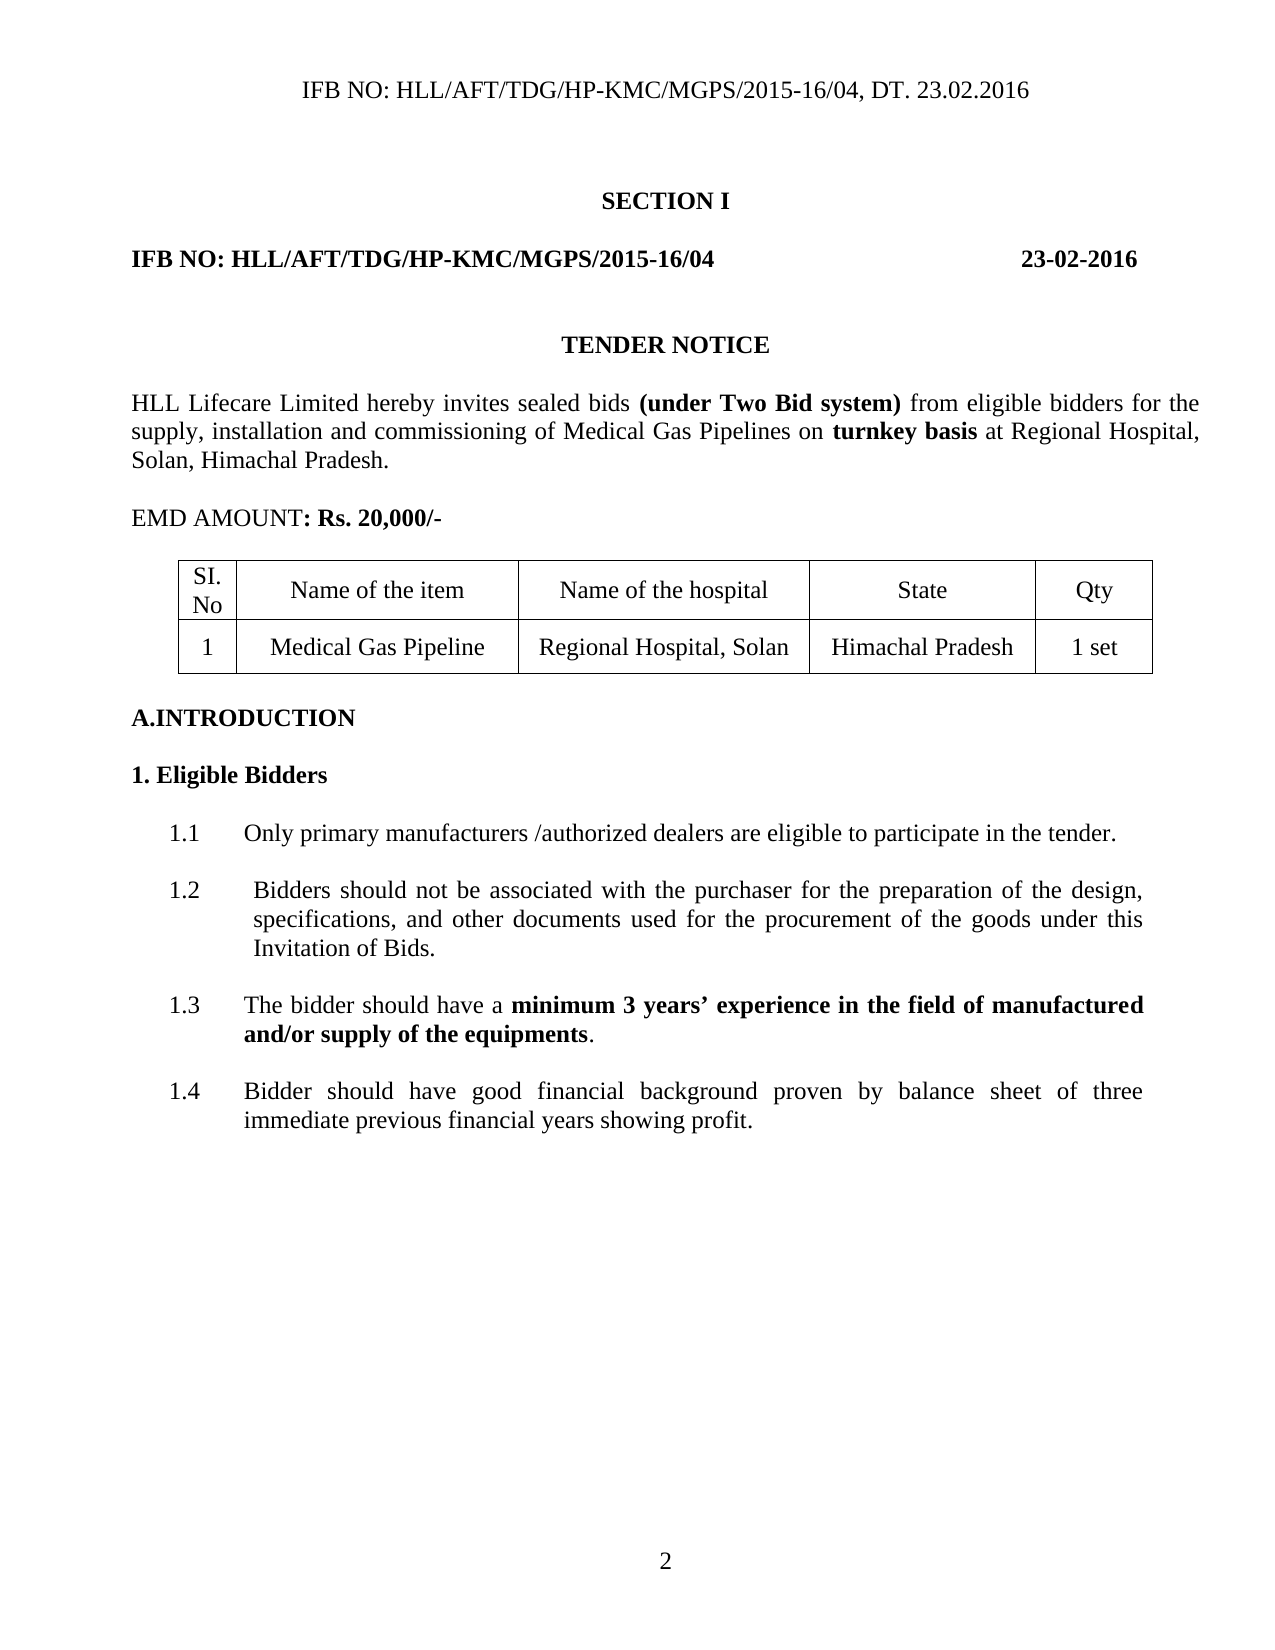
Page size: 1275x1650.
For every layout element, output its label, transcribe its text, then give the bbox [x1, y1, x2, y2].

text 1.1 Only primary manufacturers /authorized dealers are eligible to participate in the tender. [169, 818, 1144, 846]
text 1.3 The bidder should have a minimum 3 years’ experience in the field of manufactured and/or supply of the equipments. [169, 990, 1144, 1048]
table_header Qty [1036, 561, 1152, 619]
subtitle HLL Lifecare Limited hereby invites sealed bids (under Two Bid system) from eligible bidders for the supply, installation and commissioning of Medical Gas Pipelines on turnkey basis at Regional Hospital, Solan, Himachal Pradesh. [131, 388, 1200, 474]
table_cell Himachal Pradesh [810, 620, 1035, 673]
text 1.4 Bidder should have good financial background proven by balance sheet of three immediate previous financial years showing profit. [169, 1076, 1144, 1134]
text EMD AMOUNT: Rs. 20,000/- [131, 503, 1200, 531]
text 1.2 Bidders should not be associated with the purchaser for the preparation of the design, specifications, and other documents used for the procurement of the goods under this Invitation of Bids. [169, 875, 1144, 961]
table_header SI. No [179, 561, 236, 619]
text SECTION I [131, 186, 1200, 215]
table_header Name of the item [237, 561, 518, 619]
table_header Name of the hospital [519, 561, 809, 619]
table_cell 1 [179, 620, 236, 673]
table_cell 1 set [1036, 620, 1152, 673]
text IFB NO: HLL/AFT/TDG/HP-KMC/MGPS/2015-16/04 23-02-2016 [131, 244, 1200, 273]
text A.INTRODUCTION [131, 703, 1200, 731]
subtitle TENDER NOTICE [131, 330, 1200, 359]
table_cell Regional Hospital, Solan [519, 620, 809, 673]
table_cell Medical Gas Pipeline [237, 620, 518, 673]
table_header State [810, 561, 1035, 619]
text 1. Eligible Bidders [131, 760, 1200, 789]
